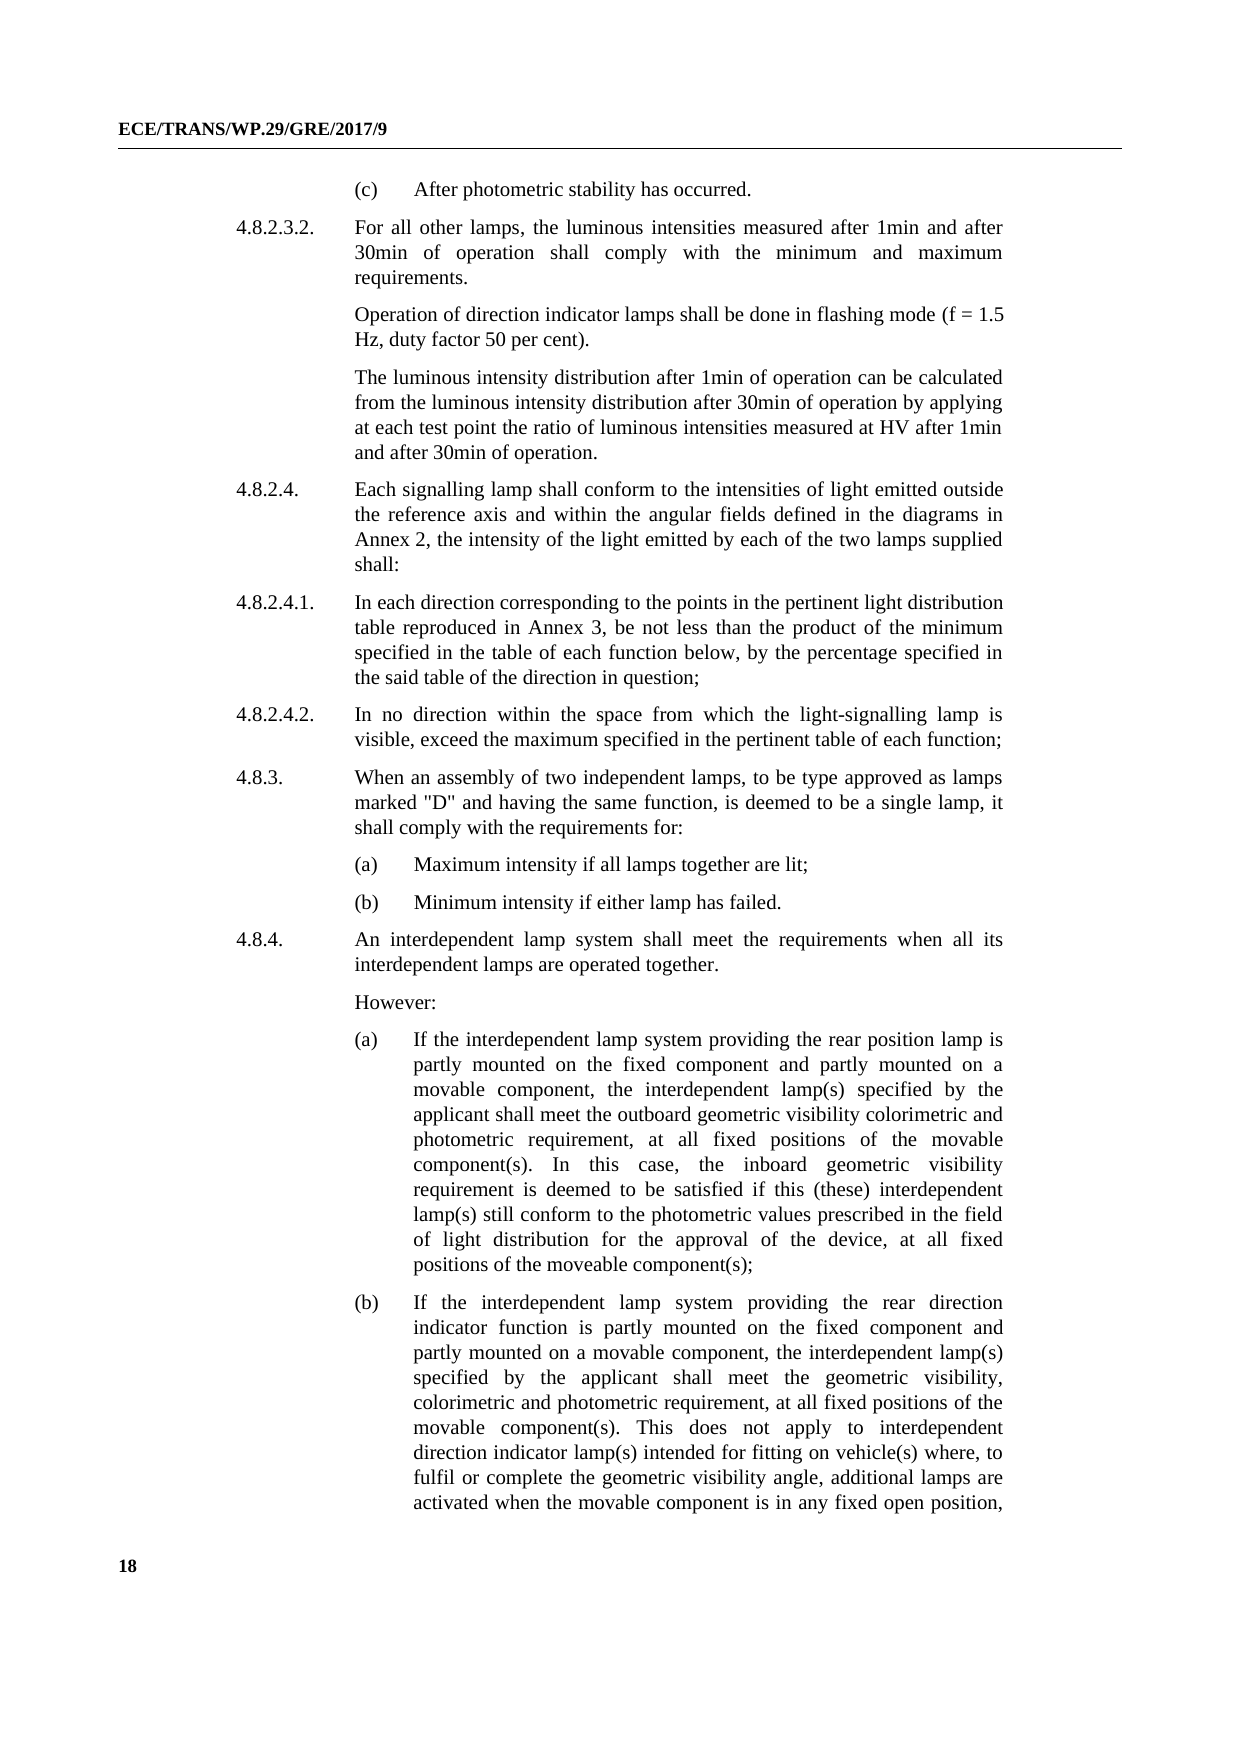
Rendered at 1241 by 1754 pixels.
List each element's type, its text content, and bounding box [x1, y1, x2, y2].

text 4.8.2.4.2. In no direction within the space from which the light-signalling lamp is visible, exceed the maximum specified in the pertinent table of each function; [236, 701, 1004, 751]
text 4.8.2.3.2. For all other lamps, the luminous intensities measured after 1min and after 30min of operation shall comply with the minimum and maximum requirements. [236, 214, 1004, 289]
text 4.8.4. An interdependent lamp system shall meet the requirements when all its interdependent lamps are operated together. [236, 926, 1004, 976]
text 4.8.3. When an assembly of two independent lamps, to be type approved as lamps marked "D" and having the same function, is deemed to be a single lamp, it shall comply with the requirements for: [236, 764, 1004, 839]
text 4.8.2.4.1. In each direction corresponding to the points in the pertinent light distribution table reproduced in Annex 3, be not less than the product of the minimum specified in the table of each function below, by the percentage specified in the said table of the direction in question; [236, 589, 1004, 689]
text The luminous intensity distribution after 1min of operation can be calculated from the luminous intensity distribution after 30min of operation by applying at each test point the ratio of luminous intensities measured at HV after 1min and after 30min of operation. [354, 364, 1004, 464]
text (a) If the interdependent lamp system providing the rear position lamp is partly mounted on the fixed component and partly mounted on a movable component, the interdependent lamp(s) specified by the applicant shall meet the outboard geometric visibility colorimetric and photometric requirement, at all fixed positions of the movable component(s). In this case, the inboard geometric visibility requirement is deemed to be satisfied if this (these) interdependent lamp(s) still conform to the photometric values prescribed in the field of light distribution for the approval of the device, at all fixed positions of the moveable component(s); [354, 1026, 1004, 1276]
text (a) Maximum intensity if all lamps together are lit; [354, 851, 1004, 876]
text Operation of direction indicator lamps shall be done in flashing mode (f = 1.5 Hz, duty factor 50 per cent). [354, 301, 1004, 351]
text (c) After photometric stability has occurred. [354, 177, 977, 201]
text However: [354, 989, 1004, 1014]
text (b) Minimum intensity if either lamp has failed. [354, 889, 1004, 914]
text 4.8.2.4. Each signalling lamp shall conform to the intensities of light emitted outside the reference axis and within the angular fields defined in the diagrams in Annex 2, the intensity of the light emitted by each of the two lamps supplied shall: [236, 476, 1004, 576]
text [354, 1289, 1004, 1514]
